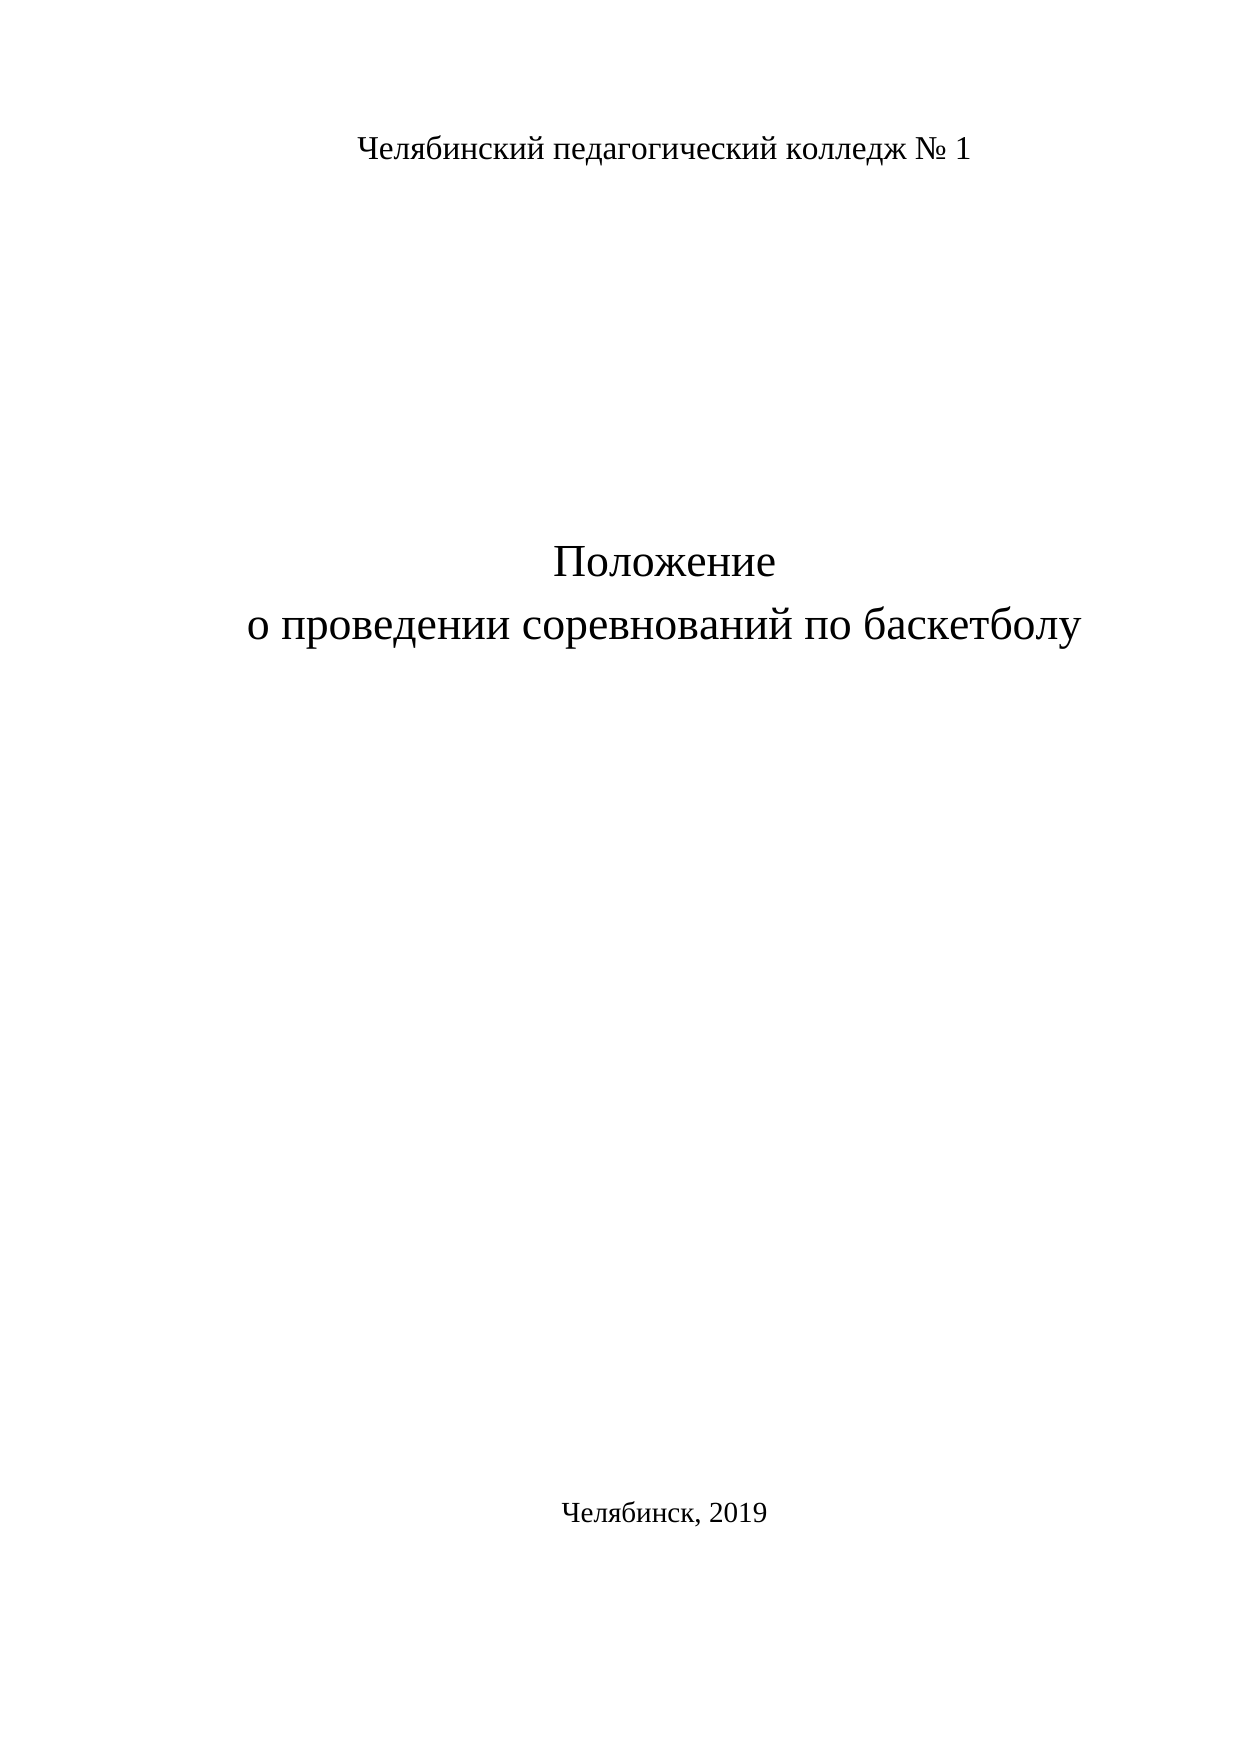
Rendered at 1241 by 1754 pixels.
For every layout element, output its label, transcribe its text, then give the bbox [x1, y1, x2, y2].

text о проведении соревнований по баскетболу [177, 597, 1152, 649]
text Положение [177, 534, 1152, 586]
text Челябинск, 2019 [177, 1495, 1152, 1529]
text Челябинский педагогический колледж № 1 [177, 128, 1152, 167]
